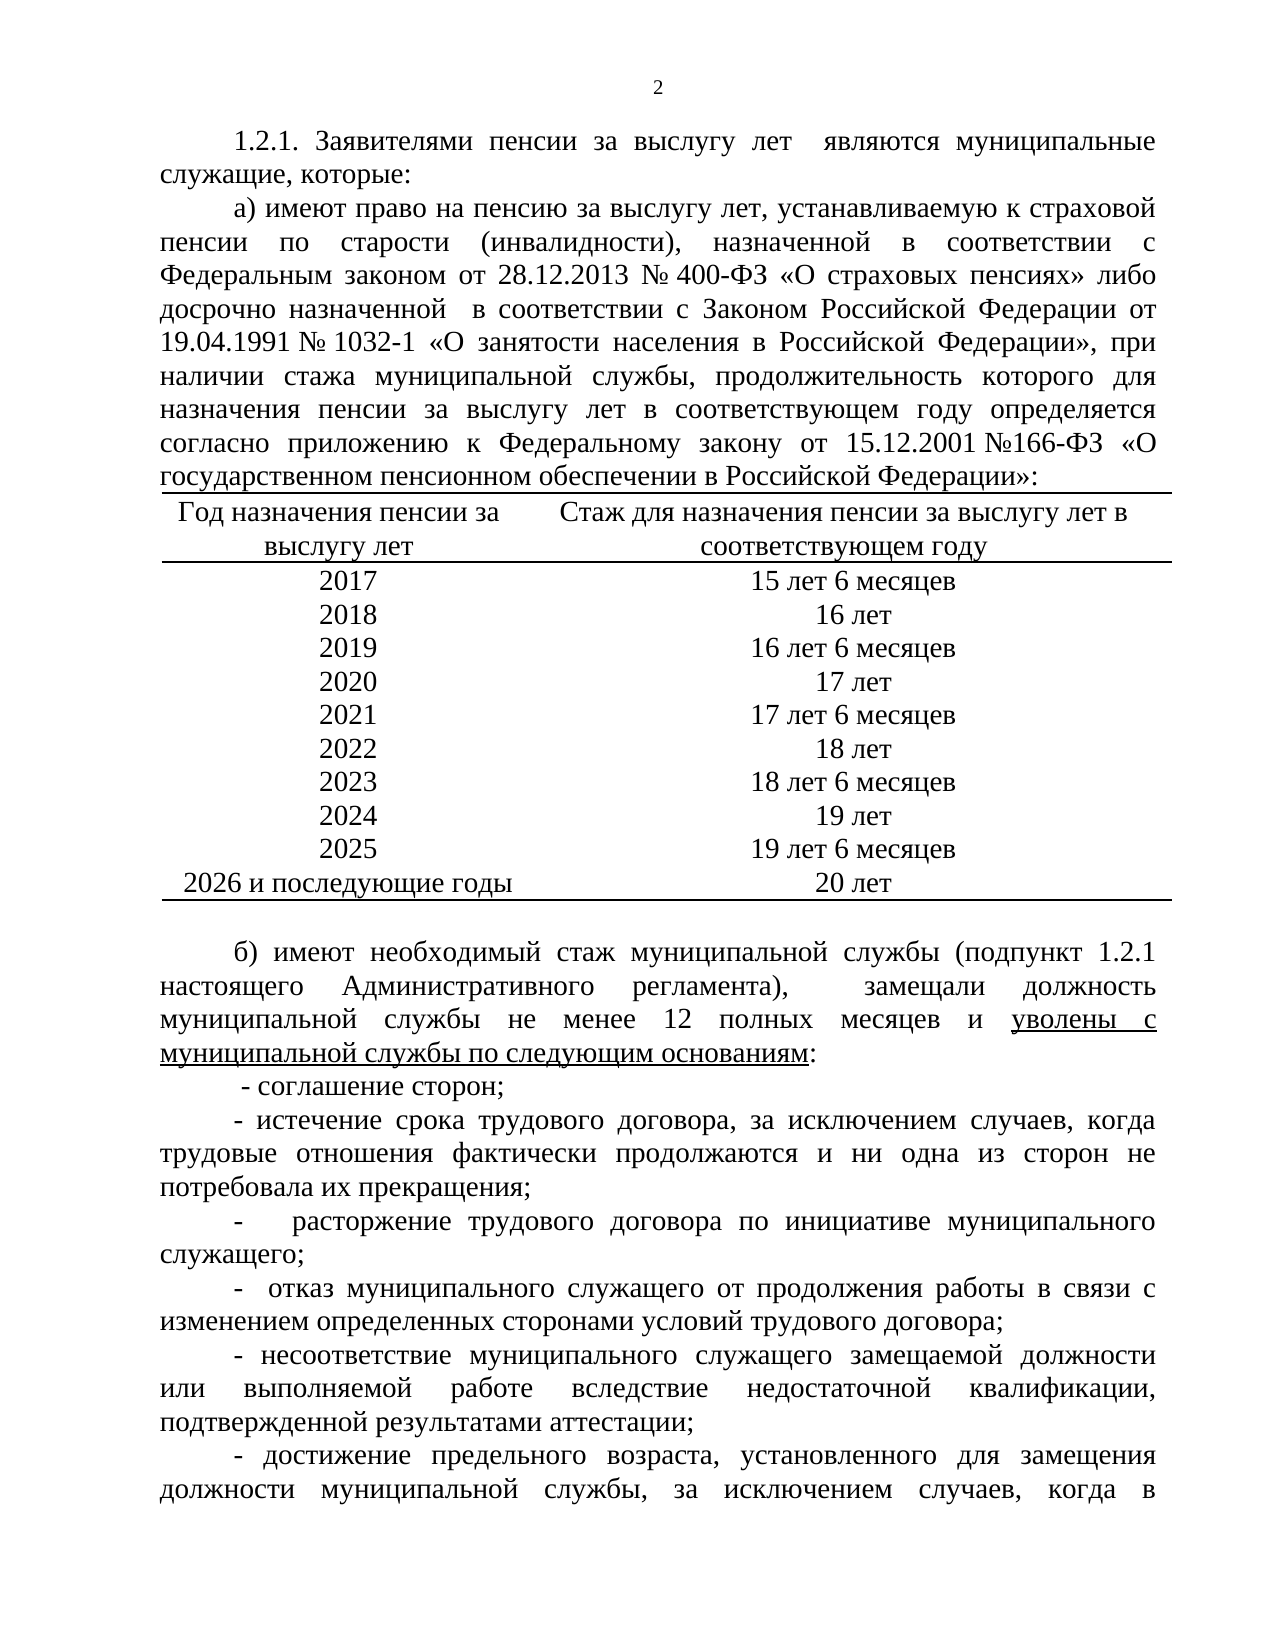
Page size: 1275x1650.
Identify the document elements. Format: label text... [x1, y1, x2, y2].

text - несоответствие муниципального служащего замещаемой должности или выполняемой работе вследствие недостаточной квалификации, подтвержденной результатами аттестации; [159, 1337, 1157, 1437]
table_header 2018 [162, 597, 516, 630]
table_header 2023 [162, 765, 516, 798]
table_header 16 лет 6 месяцев [516, 630, 1172, 664]
text б) имеют необходимый стаж муниципальной службы (подпункт 1.2.1 настоящего Административного регламента), замещали должность муниципальной службы не менее 12 полных месяцев и уволены с муниципальной службы по следующим основаниям: [159, 934, 1157, 1068]
table_header 19 лет [516, 798, 1172, 832]
table_header 2019 [162, 630, 516, 664]
table_header 2020 [162, 664, 516, 697]
table_header 2021 [162, 698, 516, 731]
table_header 2024 [162, 798, 516, 832]
table_header Стаж для назначения пенсии за выслугу лет в соответствующем году [516, 494, 1172, 561]
text - истечение срока трудового договора, за исключением случаев, когда трудовые отношения фактически продолжаются и ни одна из сторон не потребовала их прекращения; [159, 1102, 1157, 1203]
table_header 19 лет 6 месяцев [516, 832, 1172, 865]
table_header 16 лет [516, 597, 1172, 630]
table_header 18 лет [516, 731, 1172, 764]
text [159, 1437, 1157, 1504]
table_cell 15 лет 6 месяцев [516, 563, 1172, 597]
table_header 2026 и последующие годы [162, 865, 516, 899]
text - отказ муниципального служащего от продолжения работы в связи с изменением определенных сторонами условий трудового договора; [159, 1270, 1157, 1337]
table_header 17 лет [516, 664, 1172, 697]
table_header Год назначения пенсии за выслугу лет [162, 494, 516, 561]
table_cell 2017 [162, 563, 516, 597]
table_header 2025 [162, 832, 516, 865]
text - соглашение сторон; [159, 1068, 1157, 1102]
table_header 17 лет 6 месяцев [516, 698, 1172, 731]
text - расторжение трудового договора по инициативе муниципального служащего; [159, 1203, 1157, 1270]
table_header 20 лет [516, 865, 1172, 899]
text 1.2.1. Заявителями пенсии за выслугу лет являются муниципальные служащие, которые: [159, 123, 1157, 190]
table_header 2022 [162, 731, 516, 764]
text а) имеют право на пенсию за выслугу лет, устанавливаемую к страховой пенсии по старости (инвалидности), назначенной в соответствии с Федеральным законом от 28.12.2013 № 400-ФЗ «О страховых пенсиях» либо досрочно назначенной в соответствии с Законом Российской Федерации от 19.04.1991 № 1032-1 «О занятости населения в Российской Федерации», при наличии стажа муниципальной службы, продолжительность которого для назначения пенсии за выслугу лет в соответствующем году определяется согласно приложению к Федеральному закону от 15.12.2001 №166-ФЗ «О государственном пенсионном обеспечении в Российской Федерации»: [159, 190, 1157, 492]
table_header 18 лет 6 месяцев [516, 765, 1172, 798]
